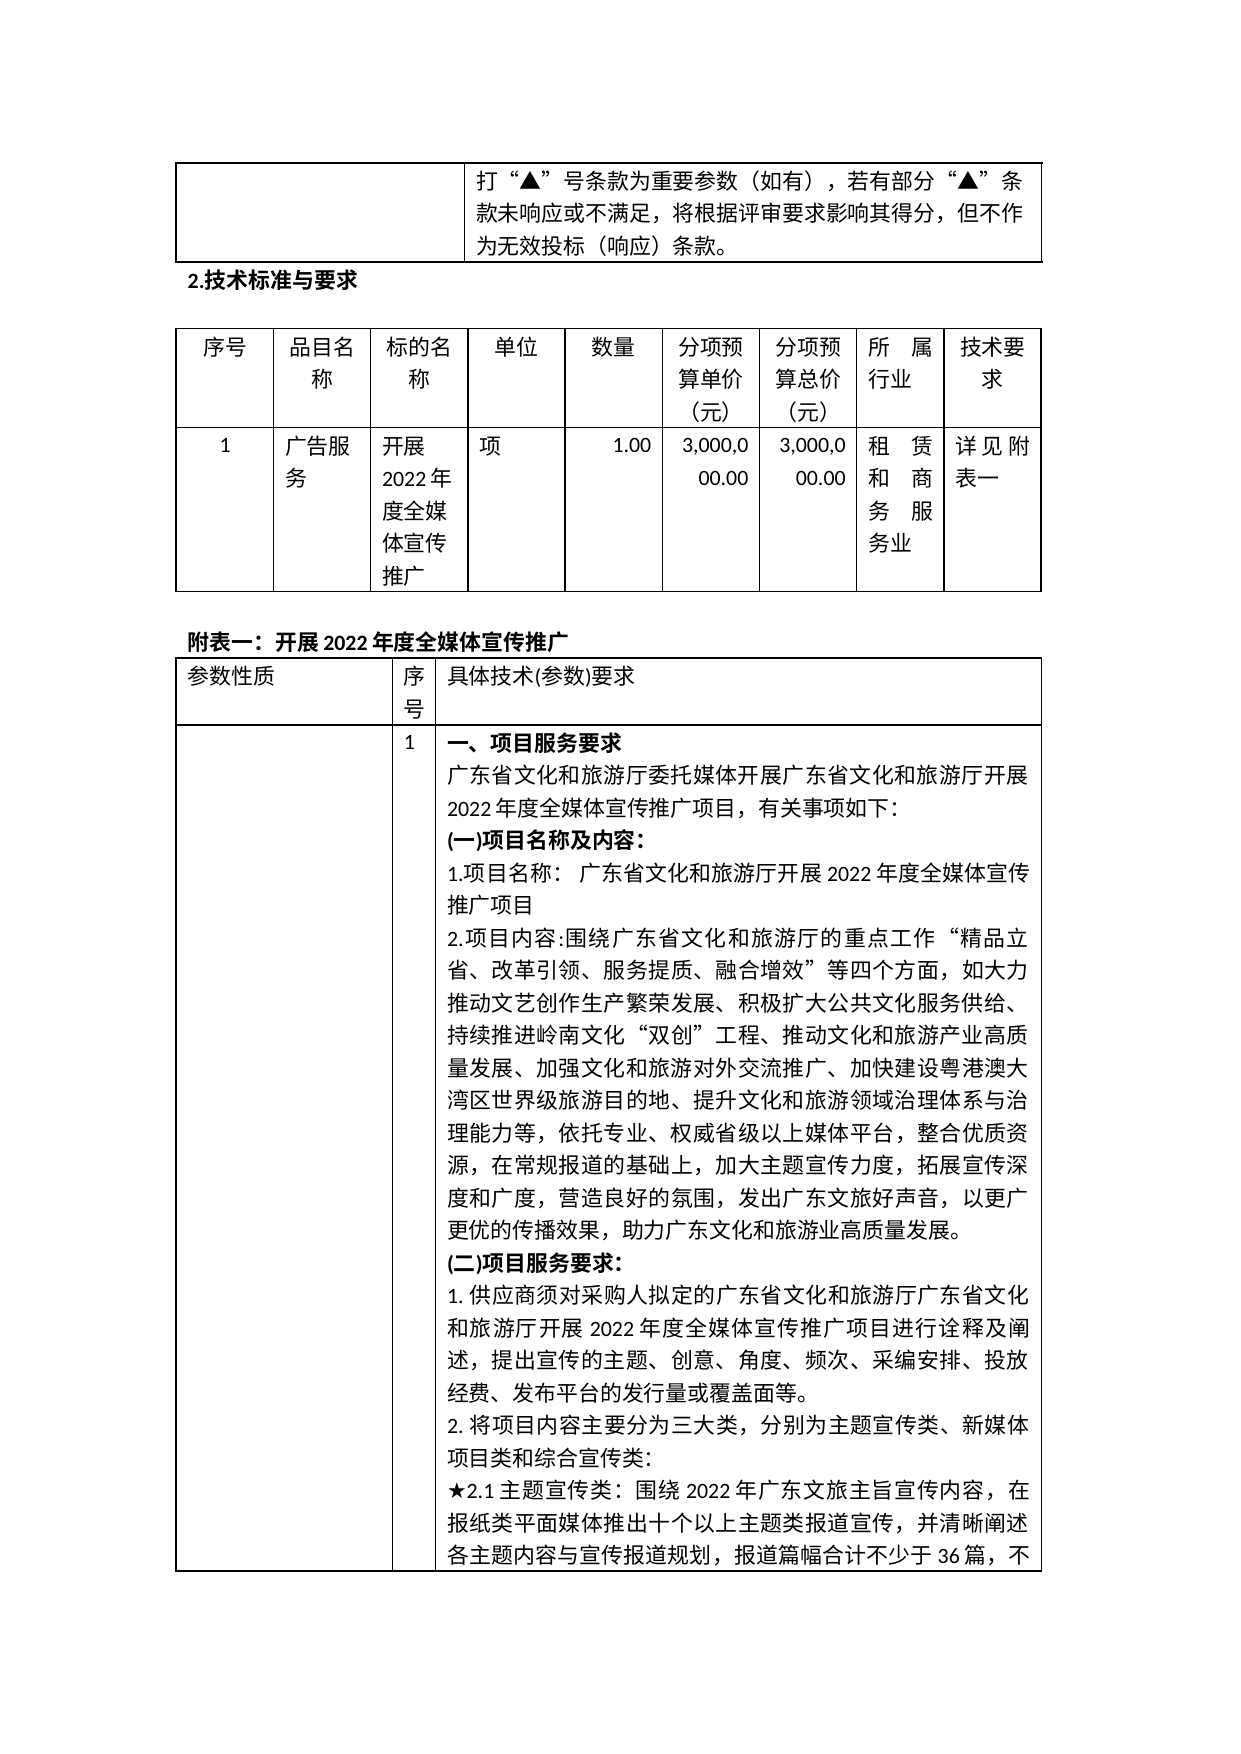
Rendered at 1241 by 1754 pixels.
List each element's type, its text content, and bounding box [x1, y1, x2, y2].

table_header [465, 164, 1041, 261]
table_header 具体技术(参数)要求 [436, 659, 1041, 724]
table_header 序号 [393, 659, 435, 724]
table_cell 3,000,000.00 [760, 428, 856, 591]
table_cell 1 [393, 726, 435, 1570]
table_cell 开展2022年度全媒体宣传推广 [371, 428, 467, 591]
text 2.技术标准与要求 [187, 263, 1053, 295]
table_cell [436, 726, 1041, 1570]
table_cell 详见附表一 [945, 428, 1040, 591]
text 附表一：开展2022年度全媒体宣传推广 [187, 625, 1053, 657]
table_cell 1 [177, 428, 273, 591]
table_header 说明 [177, 164, 464, 261]
table_header 序号 [177, 329, 273, 427]
table_header 单位 [469, 329, 564, 427]
table_cell 1.00 [566, 428, 662, 591]
table_header 品目名称 [274, 329, 370, 427]
table_cell 广告服务 [274, 428, 370, 591]
table_header 所属行业 [857, 329, 943, 427]
table_header 技术要求 [945, 329, 1040, 427]
table_header 数量 [566, 329, 662, 427]
table_cell 项 [469, 428, 564, 591]
table_header 参数性质 [177, 659, 392, 724]
table_cell 租赁和商务服务业 [857, 428, 943, 591]
table_cell 3,000,000.00 [663, 428, 759, 591]
table_header 分项预算总价（元） [760, 329, 856, 427]
table_header 标的名称 [371, 329, 467, 427]
table_header 分项预算单价（元） [663, 329, 759, 427]
table_cell [177, 726, 392, 1570]
